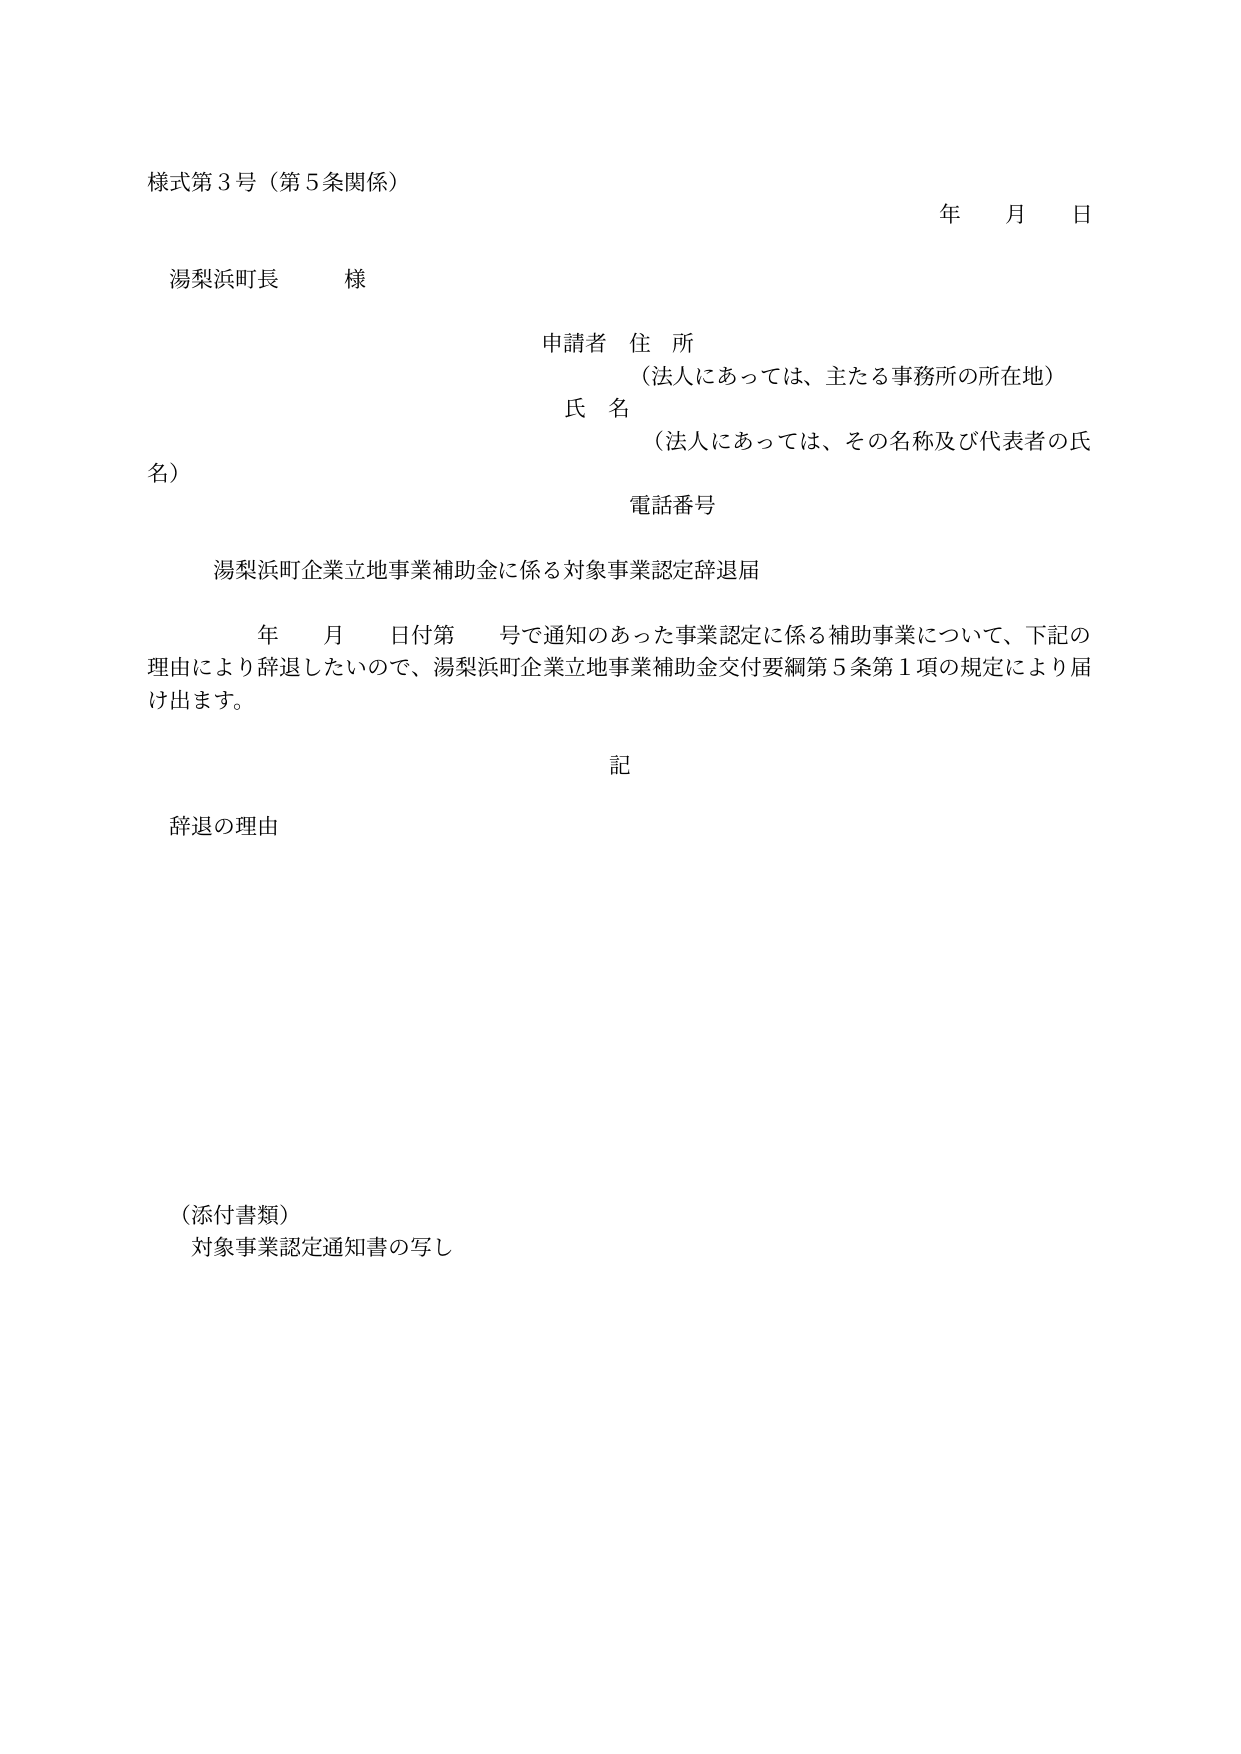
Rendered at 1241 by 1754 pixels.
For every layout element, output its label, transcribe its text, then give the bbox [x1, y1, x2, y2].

text 電話番号 [148, 488, 1092, 521]
text （法人にあっては、主たる事務所の所在地） [148, 359, 1092, 391]
text 氏 名 [148, 391, 1092, 423]
text 辞退の理由 [169, 809, 1092, 841]
text （添付書類） [169, 1198, 1092, 1230]
text 申請者 住 所 [148, 326, 1092, 359]
text （法人にあっては、その名称及び代表者の氏名） [148, 423, 1092, 488]
text 湯梨浜町長 様 [148, 261, 1092, 294]
subtitle 湯梨浜町企業立地事業補助金に係る対象事業認定辞退届 [148, 553, 1092, 585]
text 年 月 日 [148, 197, 1092, 229]
text 様式第３号（第５条関係） [148, 164, 1092, 197]
text 対象事業認定通知書の写し [169, 1230, 1092, 1261]
text 年 月 日付第 号で通知のあった事業認定に係る補助事業について、下記の理由により辞退したいので、湯梨浜町企業立地事業補助金交付要綱第５条第１項の規定により届け出ます。 [148, 618, 1092, 715]
subtitle 記 [148, 747, 1092, 780]
